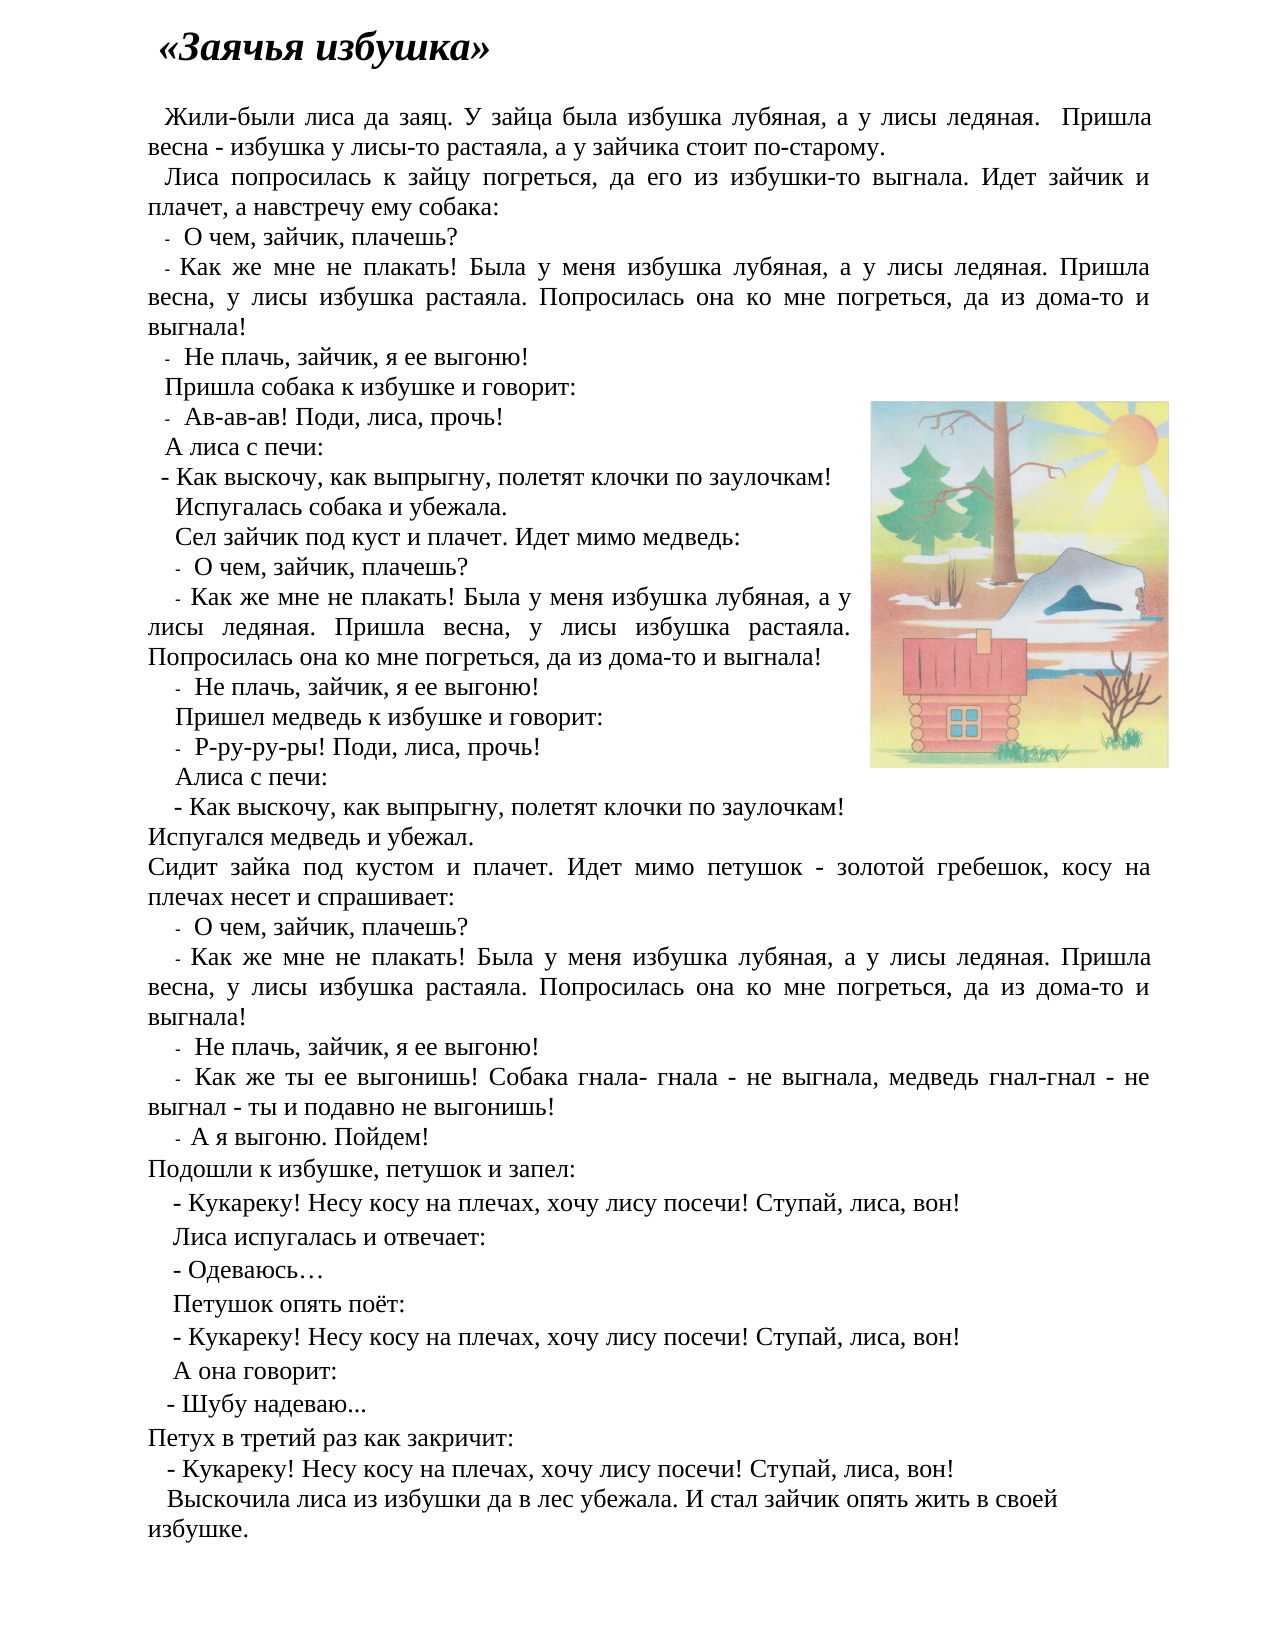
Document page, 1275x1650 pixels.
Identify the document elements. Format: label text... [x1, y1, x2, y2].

text Испугалась собака и убежала. [148, 491, 870, 521]
list О чем, зайчик, плачешь? [148, 551, 870, 581]
text - Одеваюсь… [148, 1252, 1152, 1285]
list Как же ты ее выгонишь! Собака гнала- гнала - не выгнала, медведь гнал-гнал - не выгнал - ты и подавно не выгонишь! [148, 1061, 1152, 1121]
list О чем, зайчик, плачешь? [148, 221, 1152, 251]
text Жили-были лиса да заяц. У зайца была избушка лубяная, а у лисы ледяная. Пришла весна - избушка у лисы-то растаяла, а у зайчика стоит по-старому. [148, 101, 1152, 161]
text Сидит зайка под кустом и плачет. Идет мимо петушок - золотой гребешок, косу на плечах несет и спрашивает: [148, 851, 1152, 911]
text Подошли к избушке, петушок и запел: [148, 1151, 1152, 1185]
text Пришел медведь к избушке и говорит: [148, 701, 870, 731]
text - Кукареку! Несу косу на плечах, хочу лису посечи! Ступай, лиса, вон! [148, 1453, 1152, 1483]
list А я выгоню. Пойдем! [148, 1121, 1152, 1151]
picture [870, 401, 1169, 767]
text Лиса попросилась к зайцу погреться, да его из избушки-то выгнала. Идет зайчик и плачет, а навстречу ему собака: [148, 161, 1152, 221]
list Как же мне не плакать! Была у меня избушка лубяная, а у лисы ледяная. Пришла весна, у лисы избушка растаяла. Попросилась она ко мне погреться, да из дома-то и выгнала! [148, 941, 1152, 1031]
list Как же мне не плакать! Была у меня избушка лубяная, а у лисы ледяная. Пришла весна, у лисы избушка растаяла. Попросилась она ко мне погреться, да из дома-то и выгнала! [148, 251, 1152, 341]
text - Кукареку! Несу косу на плечах, хочу лису посечи! Ступай, лиса, вон! [148, 1185, 1152, 1218]
text Лиса испугалась и отвечает: [148, 1218, 1152, 1252]
list Не плачь, зайчик, я ее выгоню! [148, 1031, 1152, 1061]
list Не плачь, зайчик, я ее выгоню! [148, 341, 1152, 371]
text А она говорит: [148, 1352, 1152, 1386]
text Сел зайчик под куст и плачет. Идет мимо медведь: [148, 521, 870, 551]
text - Как выскочу, как выпрыгну, полетят клочки по заулочкам! [148, 791, 1152, 821]
text - Как выскочу, как выпрыгну, полетят клочки по заулочкам! [148, 461, 870, 491]
text - Шубу надеваю... [148, 1386, 1152, 1419]
list Не плачь, зайчик, я ее выгоню! [148, 671, 870, 701]
text Петушок опять поёт: [148, 1285, 1152, 1319]
list О чем, зайчик, плачешь? [148, 911, 1152, 941]
text Пришла собака к избушке и говорит: [148, 371, 1152, 401]
text Алиса с печи: [148, 761, 1152, 791]
text Испугался медведь и убежал. [148, 821, 1152, 851]
list Как же мне не плакать! Была у меня избушка лубяная, а у лисы ледяная. Пришла весна, у лисы избушка растаяла. Попросилась она ко мне погреться, да из дома-то и выгнала! [148, 581, 870, 671]
list Ав-ав-ав! Поди, лиса, прочь! [148, 401, 870, 431]
text «Заячья избушка» [148, 34, 802, 68]
text - Кукареку! Несу косу на плечах, хочу лису посечи! Ступай, лиса, вон! [148, 1319, 1152, 1352]
text Петух в третий раз как закричит: [148, 1419, 1152, 1453]
list Р-ру-ру-ры! Поди, лиса, прочь! [148, 731, 870, 761]
text А лиса с печи: [148, 431, 870, 461]
text Выскочила лиса из избушки да в лес убежала. И стал зайчик опять жить в своей избушке. [148, 1483, 1152, 1543]
